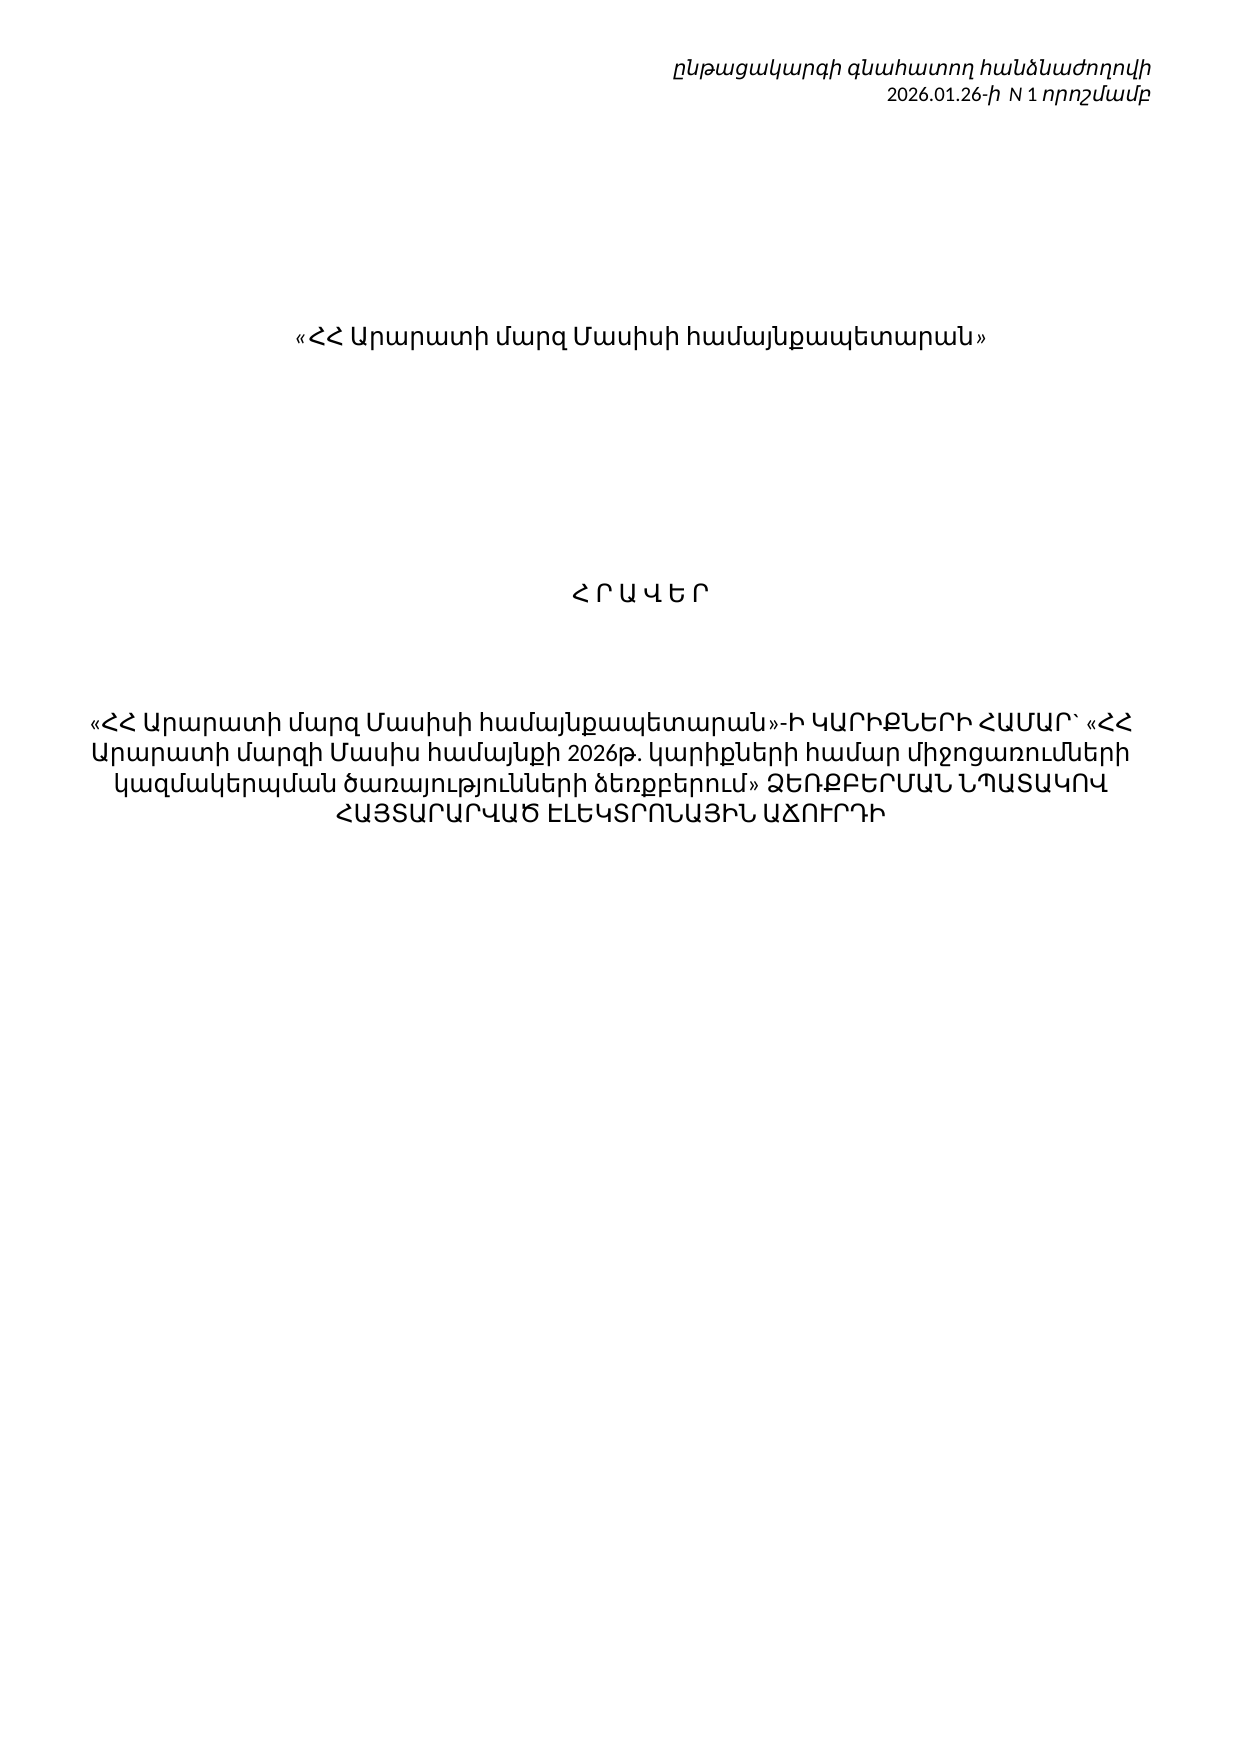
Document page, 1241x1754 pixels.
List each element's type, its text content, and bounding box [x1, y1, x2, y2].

text ընթացակարգի գնահատող հանձնաժողովի [69, 56, 1152, 81]
text «ՀՀ Արարատի մարզ Մասիսի համայնքապետարան»-Ի ԿԱՐԻՔՆԵՐԻ ՀԱՄԱՐ` «ՀՀ Արարատի մարզի Մասիս համայնքի 2026թ. կարիքների համար միջոցառումների կազմակերպման ծառայությունների ձեռքբերում» ՁԵՌՔԲԵՐՄԱՆ ՆՊԱՏԱԿՈՎ ՀԱՅՏԱՐԱՐՎԱԾ ԷԼԵԿՏՐՈՆԱՅԻՆ ԱՃՈՒՐԴԻ [69, 707, 1152, 829]
text Հ Ր Ա Վ Ե Ր [69, 578, 1152, 608]
text « ՀՀ Արարատի մարզ Մասիսի համայնքապետարան» [69, 321, 1152, 352]
text 2026.01.26 -ի N 1 որոշմամբ [69, 81, 1152, 106]
